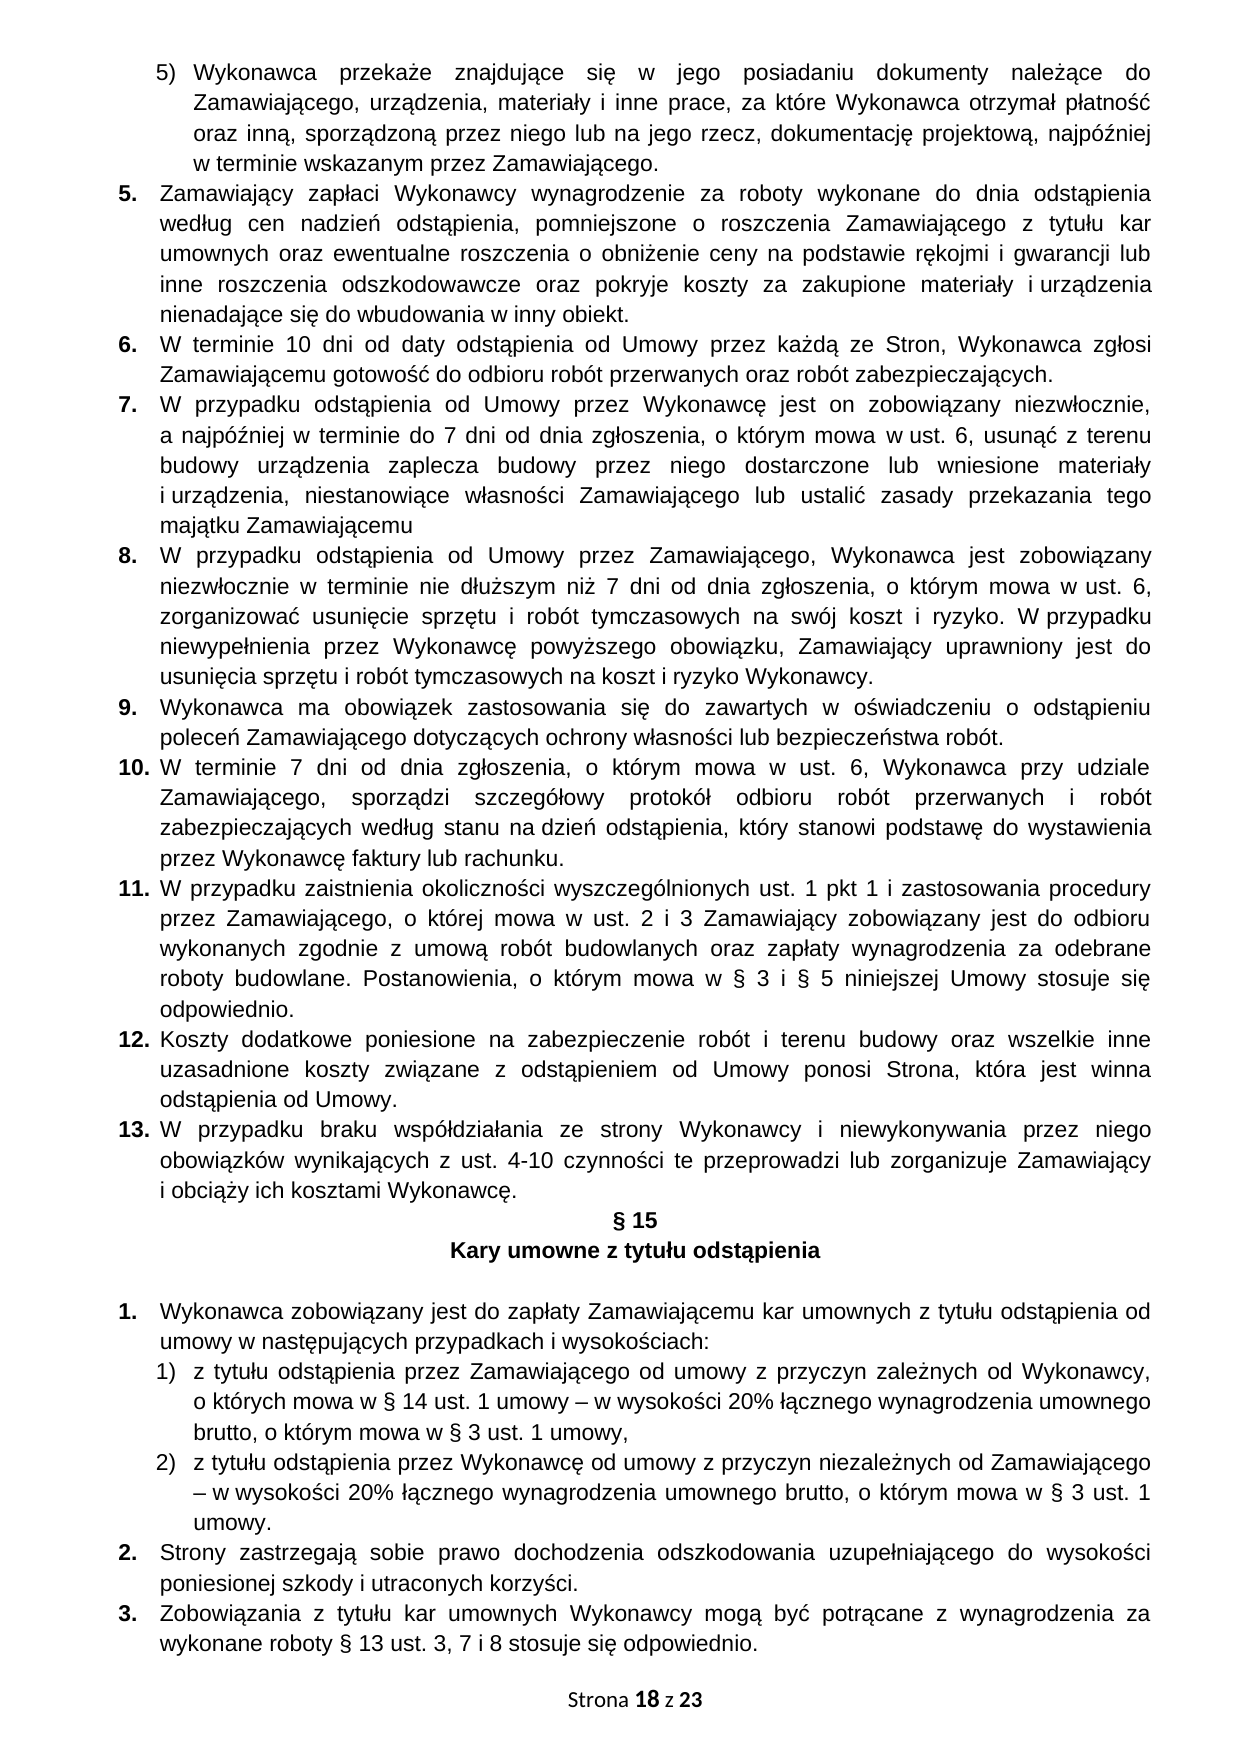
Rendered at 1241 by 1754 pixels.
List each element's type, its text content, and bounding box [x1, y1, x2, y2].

list W przypadku odstąpienia od Umowy przez Zamawiającego, Wykonawca jest zobowiązany niezwłocznie w terminie nie dłuższym niż 7 dni od dnia zgłoszenia, o którym mowa w ust. 6, zorganizować usunięcie sprzętu i robót tymczasowych na swój koszt i ryzyko. W przypadku niewypełnienia przez Wykonawcę powyższego obowiązku, Zamawiający uprawniony jest do usunięcia sprzętu i robót tymczasowych na koszt i ryzyko Wykonawcy. [118, 542, 1152, 689]
list z tytułu odstąpienia przez Wykonawcę od umowy z przyczyn niezależnych od Zamawiającego – w wysokości 20% łącznego wynagrodzenia umownego brutto, o którym mowa w § 3 ust. 1 umowy. [156, 1449, 1152, 1535]
text Kary umowne z tytułu odstąpienia [118, 1237, 1152, 1263]
list W przypadku odstąpienia od Umowy przez Wykonawcę jest on zobowiązany niezwłocznie, a najpóźniej w terminie do 7 dni od dnia zgłoszenia, o którym mowa w ust. 6, usunąć z terenu budowy urządzenia zaplecza budowy przez niego dostarczone lub wniesione materiały i urządzenia, niestanowiące własności Zamawiającego lub ustalić zasady przekazania tego majątku Zamawiającemu [118, 391, 1152, 538]
list Zobowiązania z tytułu kar umownych Wykonawcy mogą być potrącane z wynagrodzenia za wykonane roboty § 13 ust. 3, 7 i 8 stosuje się odpowiednio. [118, 1600, 1152, 1656]
list Wykonawca zobowiązany jest do zapłaty Zamawiającemu kar umownych z tytułu odstąpienia od umowy w następujących przypadkach i wysokościach: [118, 1298, 1152, 1354]
list Wykonawca przekaże znajdujące się w jego posiadaniu dokumenty należące do Zamawiającego, urządzenia, materiały i inne prace, za które Wykonawca otrzymał płatność oraz inną, sporządzoną przez niego lub na jego rzecz, dokumentację projektową, najpóźniej w terminie wskazanym przez Zamawiającego. [156, 59, 1152, 176]
list Wykonawca ma obowiązek zastosowania się do zawartych w oświadczeniu o odstąpieniu poleceń Zamawiającego dotyczących ochrony własności lub bezpieczeństwa robót. [118, 693, 1152, 750]
text § 15 [118, 1207, 1152, 1233]
list Koszty dodatkowe poniesione na zabezpieczenie robót i terenu budowy oraz wszelkie inne uzasadnione koszty związane z odstąpieniem od Umowy ponosi Strona, która jest winna odstąpienia od Umowy. [118, 1026, 1152, 1112]
list W przypadku braku współdziałania ze strony Wykonawcy i niewykonywania przez niego obowiązków wynikających z ust. 4-10 czynności te przeprowadzi lub zorganizuje Zamawiający i obciąży ich kosztami Wykonawcę. [118, 1116, 1152, 1203]
list z tytułu odstąpienia przez Zamawiającego od umowy z przyczyn zależnych od Wykonawcy, o których mowa w § 14 ust. 1 umowy – w wysokości 20% łącznego wynagrodzenia umownego brutto, o którym mowa w § 3 ust. 1 umowy, [156, 1358, 1152, 1445]
list W terminie 7 dni od dnia zgłoszenia, o którym mowa w ust. 6, Wykonawca przy udziale Zamawiającego, sporządzi szczegółowy protokół odbioru robót przerwanych i robót zabezpieczających według stanu na dzień odstąpienia, który stanowi podstawę do wystawienia przez Wykonawcę faktury lub rachunku. [118, 754, 1152, 871]
list Zamawiający zapłaci Wykonawcy wynagrodzenie za roboty wykonane do dnia odstąpienia według cen nadzień odstąpienia, pomniejszone o roszczenia Zamawiającego z tytułu kar umownych oraz ewentualne roszczenia o obniżenie ceny na podstawie rękojmi i gwarancji lub inne roszczenia odszkodowawcze oraz pokryje koszty za zakupione materiały i urządzenia nienadające się do wbudowania w inny obiekt. [118, 180, 1152, 327]
list Strony zastrzegają sobie prawo dochodzenia odszkodowania uzupełniającego do wysokości poniesionej szkody i utraconych korzyści. [118, 1539, 1152, 1596]
list W przypadku zaistnienia okoliczności wyszczególnionych ust. 1 pkt 1 i zastosowania procedury przez Zamawiającego, o której mowa w ust. 2 i 3 Zamawiający zobowiązany jest do odbioru wykonanych zgodnie z umową robót budowlanych oraz zapłaty wynagrodzenia za odebrane roboty budowlane. Postanowienia, o którym mowa w § 3 i § 5 niniejszej Umowy stosuje się odpowiednio. [118, 875, 1152, 1022]
list W terminie 10 dni od daty odstąpienia od Umowy przez każdą ze Stron, Wykonawca zgłosi Zamawiającemu gotowość do odbioru robót przerwanych oraz robót zabezpieczających. [118, 331, 1152, 387]
